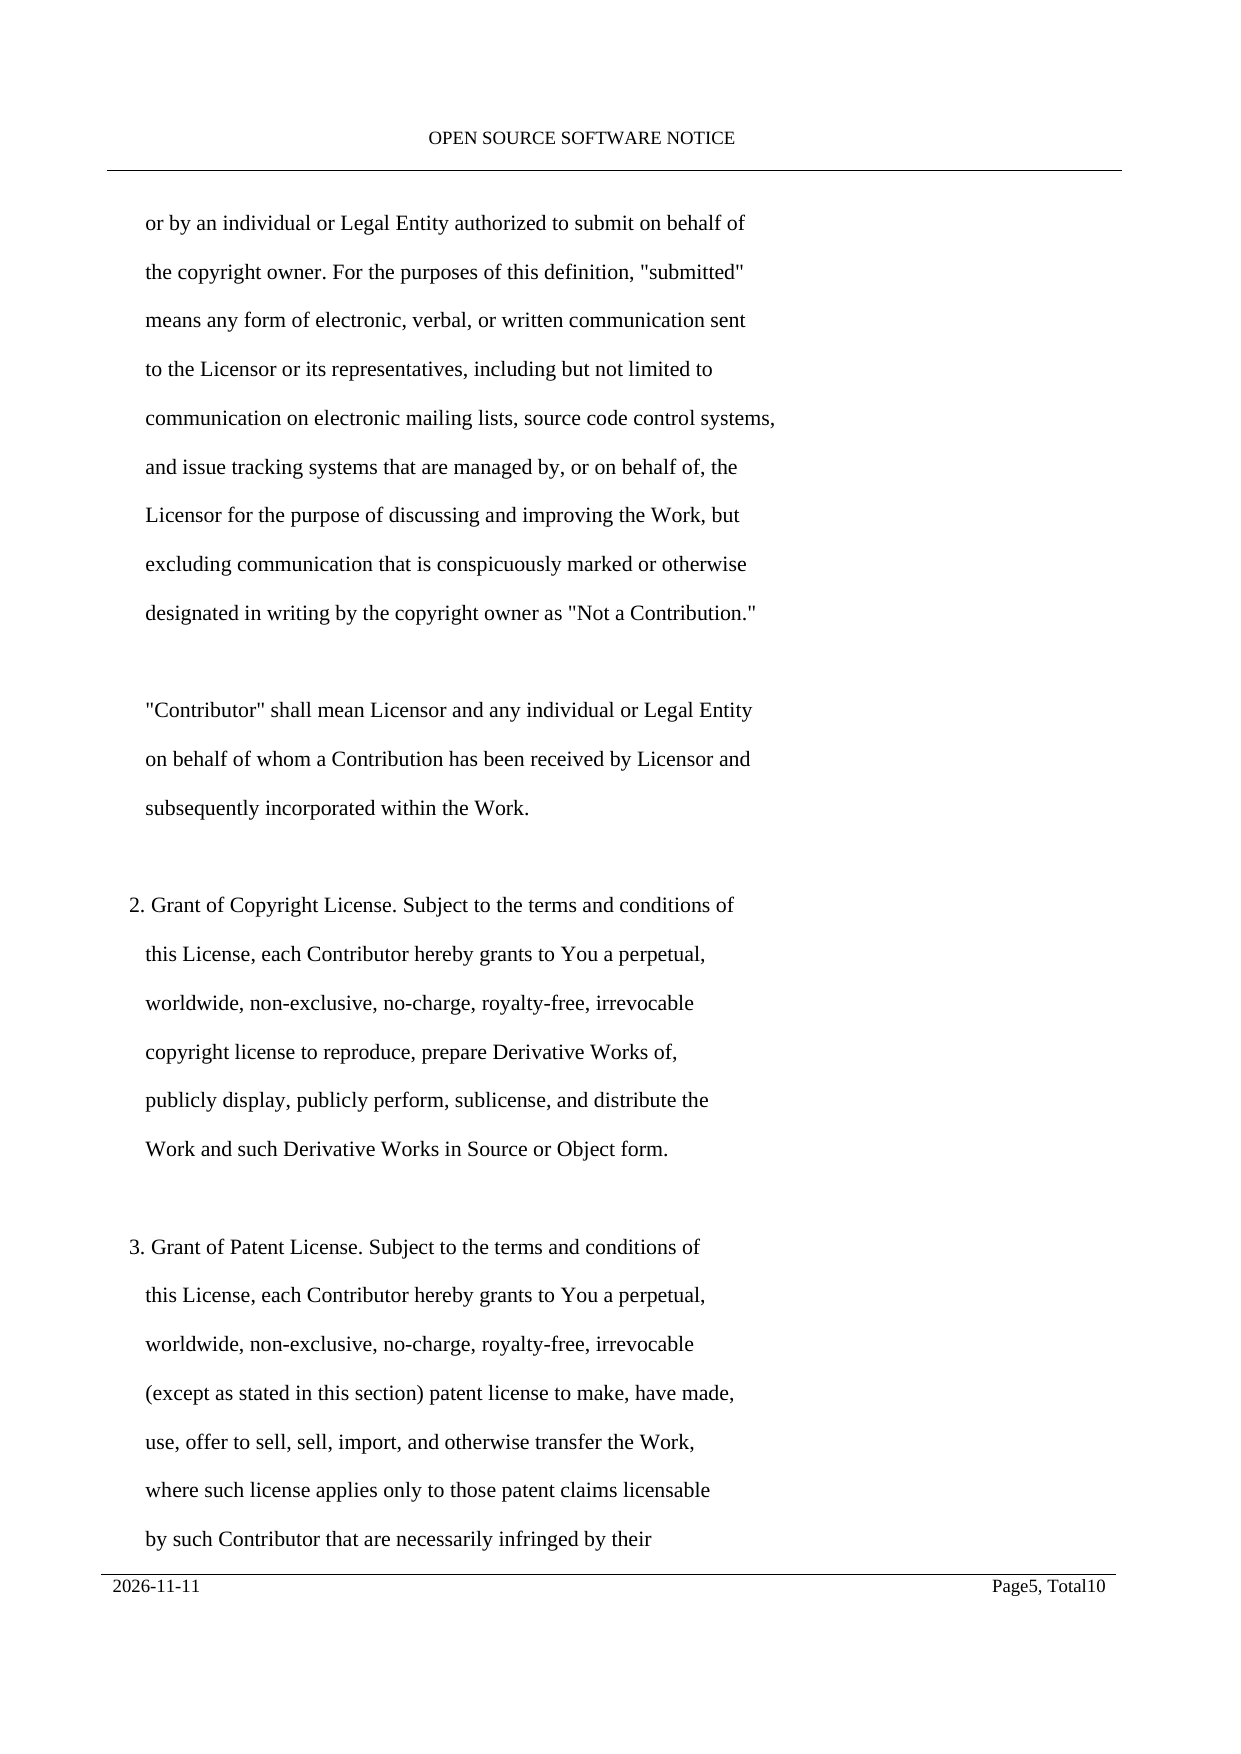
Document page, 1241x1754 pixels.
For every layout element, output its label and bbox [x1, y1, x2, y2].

text [112, 206, 1128, 1555]
